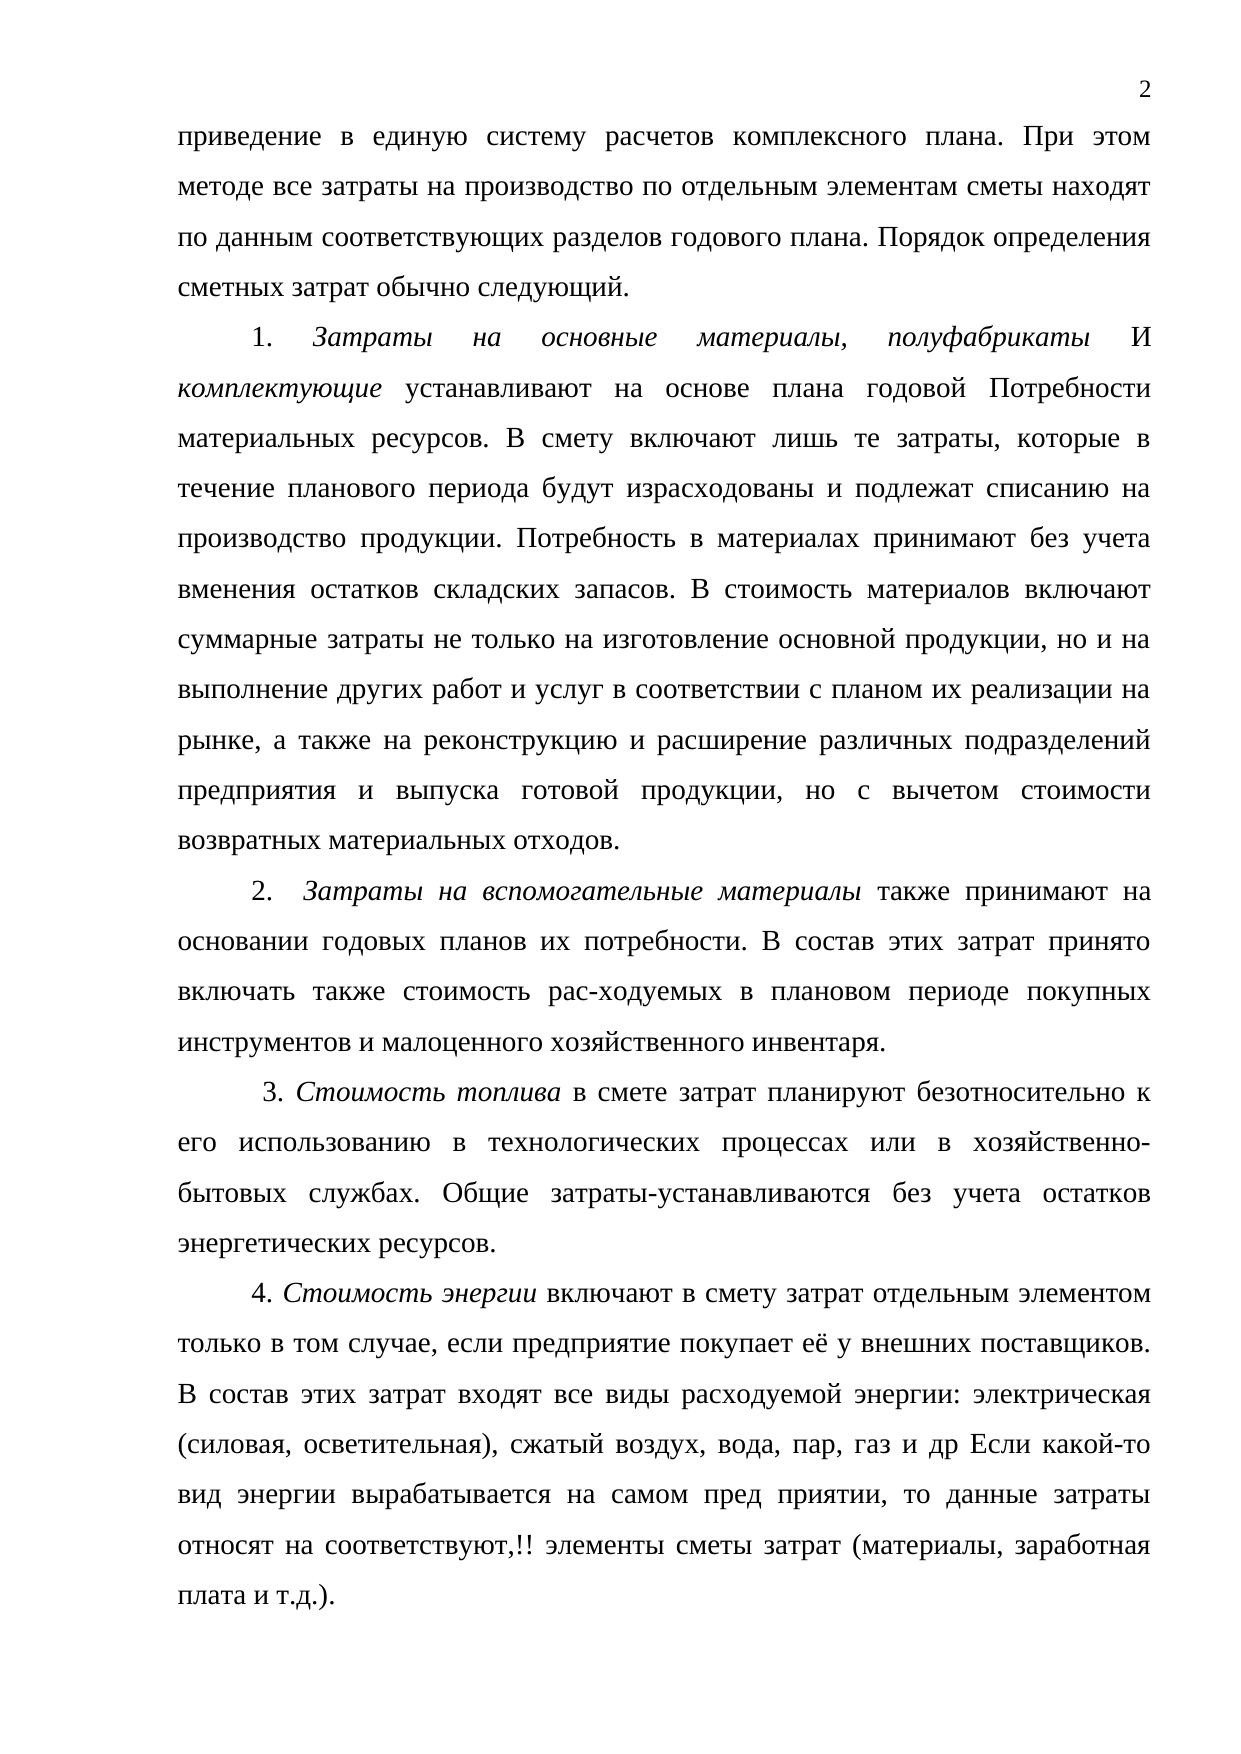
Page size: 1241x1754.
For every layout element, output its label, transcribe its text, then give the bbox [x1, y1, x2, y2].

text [177, 118, 1152, 303]
text 3. Стоимость топлива в смете затрат планируют безотносительно к его использованию в технологических процессах или в хозяйственно-бытовых службах. Общие затраты-устанавливаются без учета остатков энергетических ресурсов. [177, 1074, 1152, 1258]
text 2. Затраты на вспомогательные материалы также принимают на основании годовых планов их потребности. В состав этих затрат принято включать также стоимость рас-ходуемых в плановом периоде покупных инструментов и малоценного хозяйственного инвентаря. [177, 873, 1152, 1057]
text 1. Затраты на основные материалы, полуфабрикаты И комплектующие устанавливают на основе плана годовой Потребности материальных ресурсов. В смету включают лишь те затраты, которые в течение планового периода будут израсходованы и подлежат списанию на производство продукции. Потребность в материалах принимают без учета вменения остатков складских запасов. В стоимость материалов включают суммарные затраты не только на изготовление основной продукции, но и на выполнение других работ и услуг в соответствии с планом их реализации на рынке, а также на реконструкцию и расширение различных подразделений предприятия и выпуска готовой продукции, но с вычетом стоимости возвратных материальных отходов. [177, 319, 1152, 856]
text 4. Стоимость энергии включают в смету затрат отдельным элементом только в том случае, если предприятие покупает её у внешних поставщиков. В состав этих затрат входят все виды расходуемой энергии: электрическая (силовая, осветительная), сжатый воздух, вода, пар, газ и др Если какой-то вид энергии вырабатывается на самом пред приятии, то данные затраты относят на соответствуют,!! элементы сметы затрат (материалы, заработная плата и т.д.). [177, 1275, 1152, 1611]
